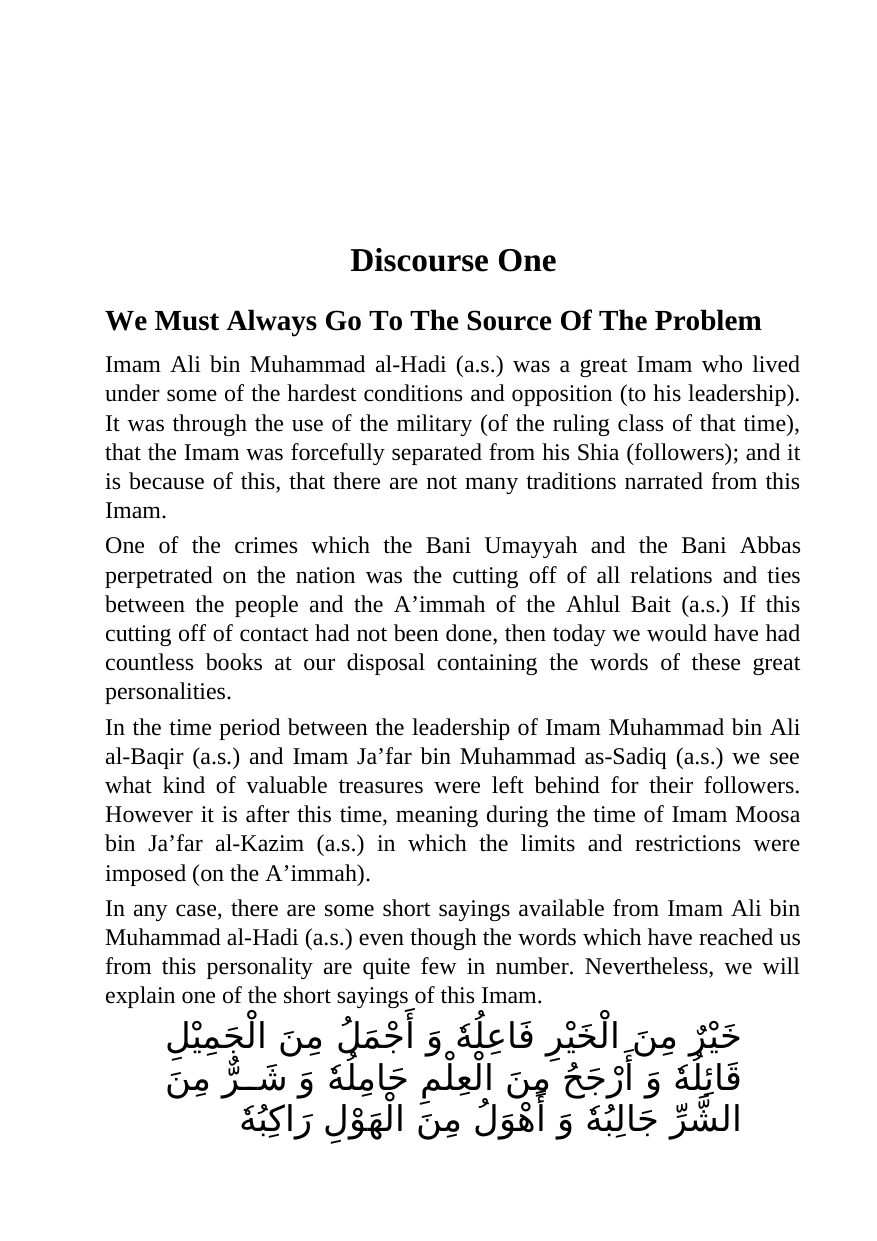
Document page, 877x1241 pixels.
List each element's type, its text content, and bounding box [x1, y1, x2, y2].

subtitle Discourse One [105, 240, 802, 278]
text Imam Ali bin Muhammad al-Hadi (a.s.) was a great Imam who lived under some of the hardest conditions and opposition (to his leadership). It was through the use of the military (of the ruling class of that time), that the Imam was forcefully separated from his Shia (followers); and it is because of this, that there are not many traditions narrated from this Imam. [105, 349, 802, 524]
text One of the crimes which the Bani Umayyah and the Bani Abbas perpetrated on the nation was the cutting off of all relations and ties between the people and the A’immah of the Ahlul Bait (a.s.) If this cutting off of contact had not been done, then today we would have had countless books at our disposal containing the words of these great personalities. [105, 531, 802, 706]
text خَيْرٌ مِنَ الْخَيْرِ فَاعِلُهٗ وَ أَجْمَلُ مِنَ الْجَمِيْلِ قَائِلُهٗ وَ أَرْجَحُ مِنَ الْعِلْمِ حَامِلُهٗ وَ شَرٌّ مِنَ الشَّرِّ جَالِبُهٗ وَ أَهْوَلُ مِنَ الْهَوْلِ رَاكِبُهٗ‏ [165, 1016, 742, 1140]
text In the time period between the leadership of Imam Muhammad bin Ali al-Baqir (a.s.) and Imam Ja’far bin Muhammad as-Sadiq (a.s.) we see what kind of valuable treasures were left behind for their followers. However it is after this time, meaning during the time of Imam Moosa bin Ja’far al-Kazim (a.s.) in which the limits and restrictions were imposed (on the A’immah). [105, 712, 802, 887]
text In any case, there are some short sayings available from Imam Ali bin Muhammad al-Hadi (a.s.) even though the words which have reached us from this personality are quite few in number. Nevertheless, we will explain one of the short sayings of this Imam. [105, 893, 802, 1010]
subtitle We Must Always Go To The Source Of The Problem [105, 303, 802, 337]
